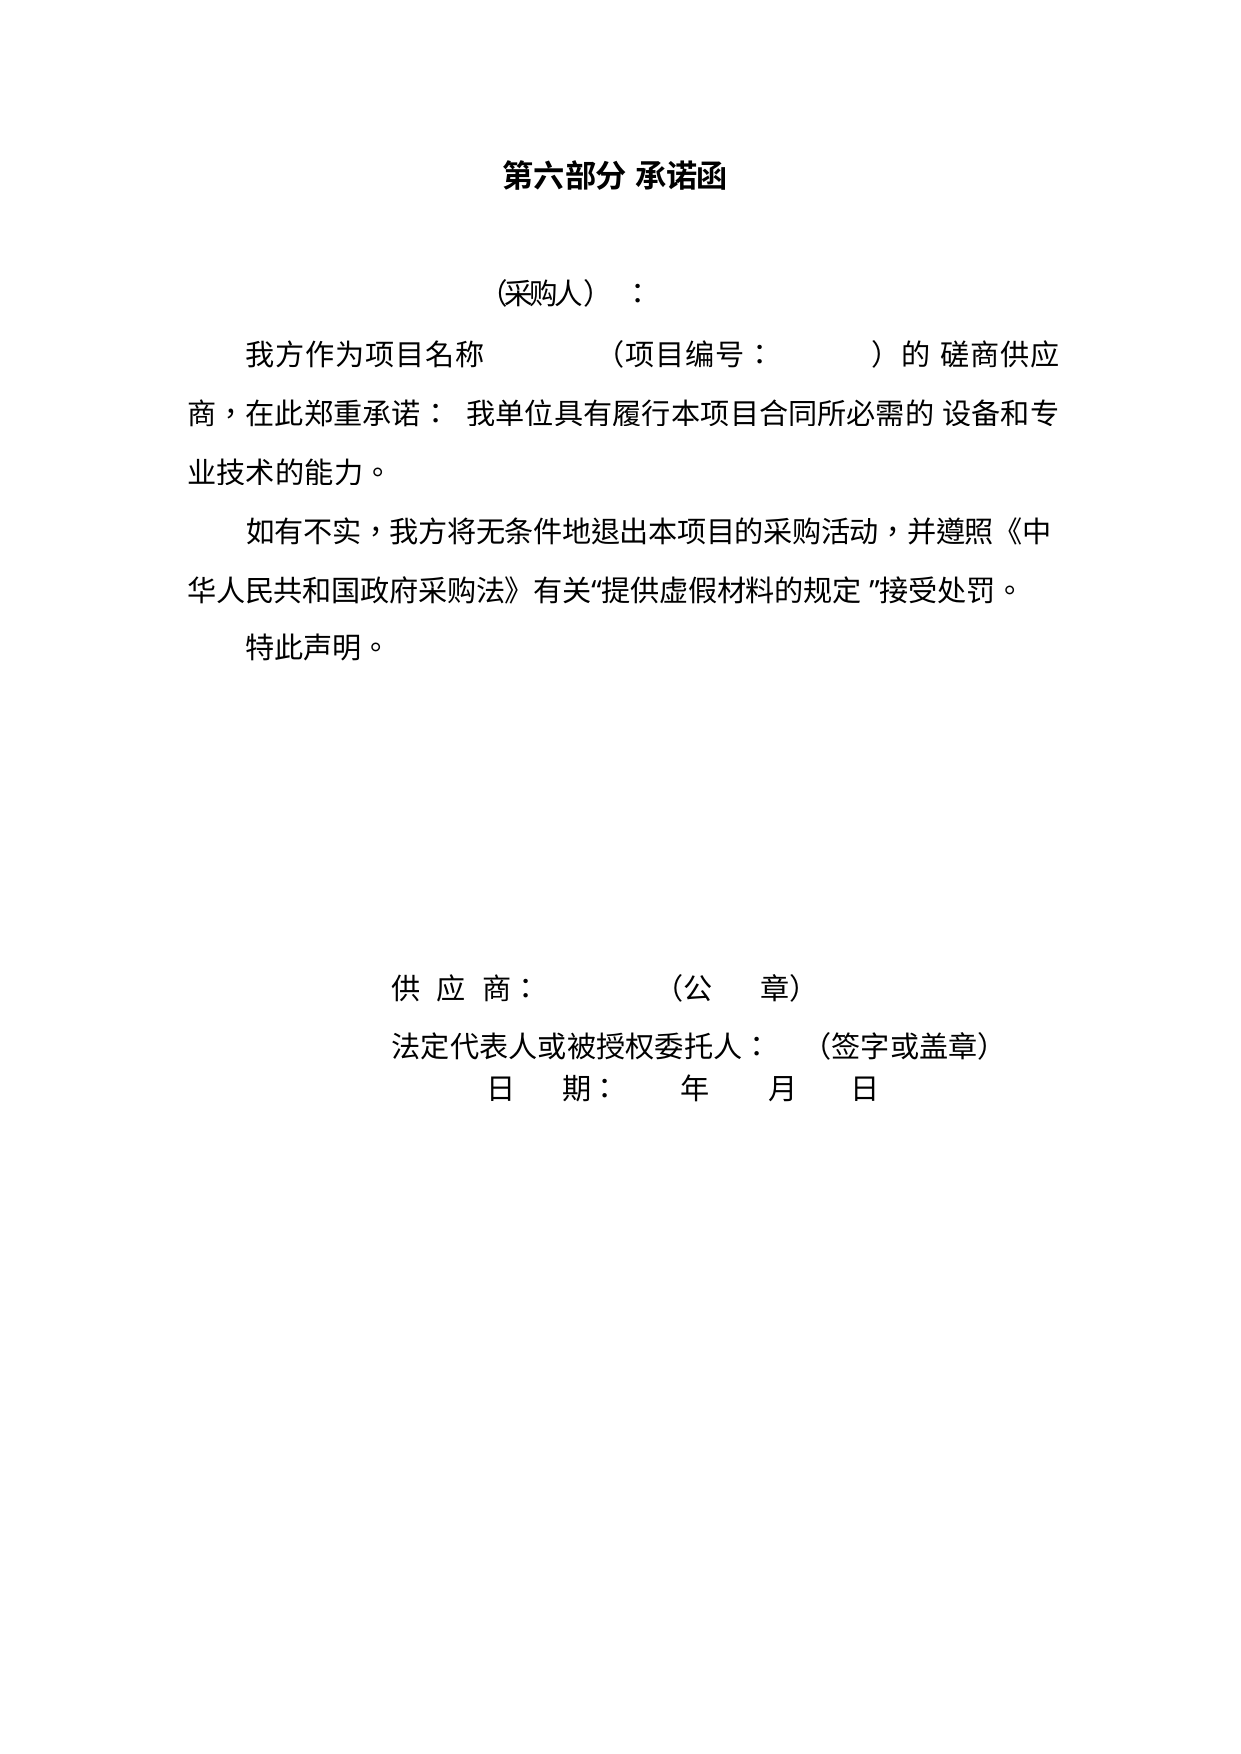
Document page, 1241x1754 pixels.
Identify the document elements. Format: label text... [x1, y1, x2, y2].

text （采购人） ： [230, 276, 1065, 312]
text 供 应 商： （公 章） [391, 970, 1065, 1006]
text 如有不实，我方将无条件地退出本项目的采购活动，并遵照《中 华人民共和国政府采购法》有关“提供虚假材料的规定 ”接受处罚。 [187, 511, 1065, 610]
text 第六部分 承诺函 [502, 155, 1065, 196]
text 日 期： 年 月 日 [486, 1071, 1065, 1107]
text 特此声明。 [245, 629, 1065, 665]
text 法定代表人或被授权委托人： （签字或盖章） [391, 1029, 1065, 1065]
text 我方作为项目名称 （项目编号： ）的 磋商供应商，在此郑重承诺： 我单位具有履行本项目合同所必需的 设备和专业技术的能力。 [187, 334, 1060, 492]
